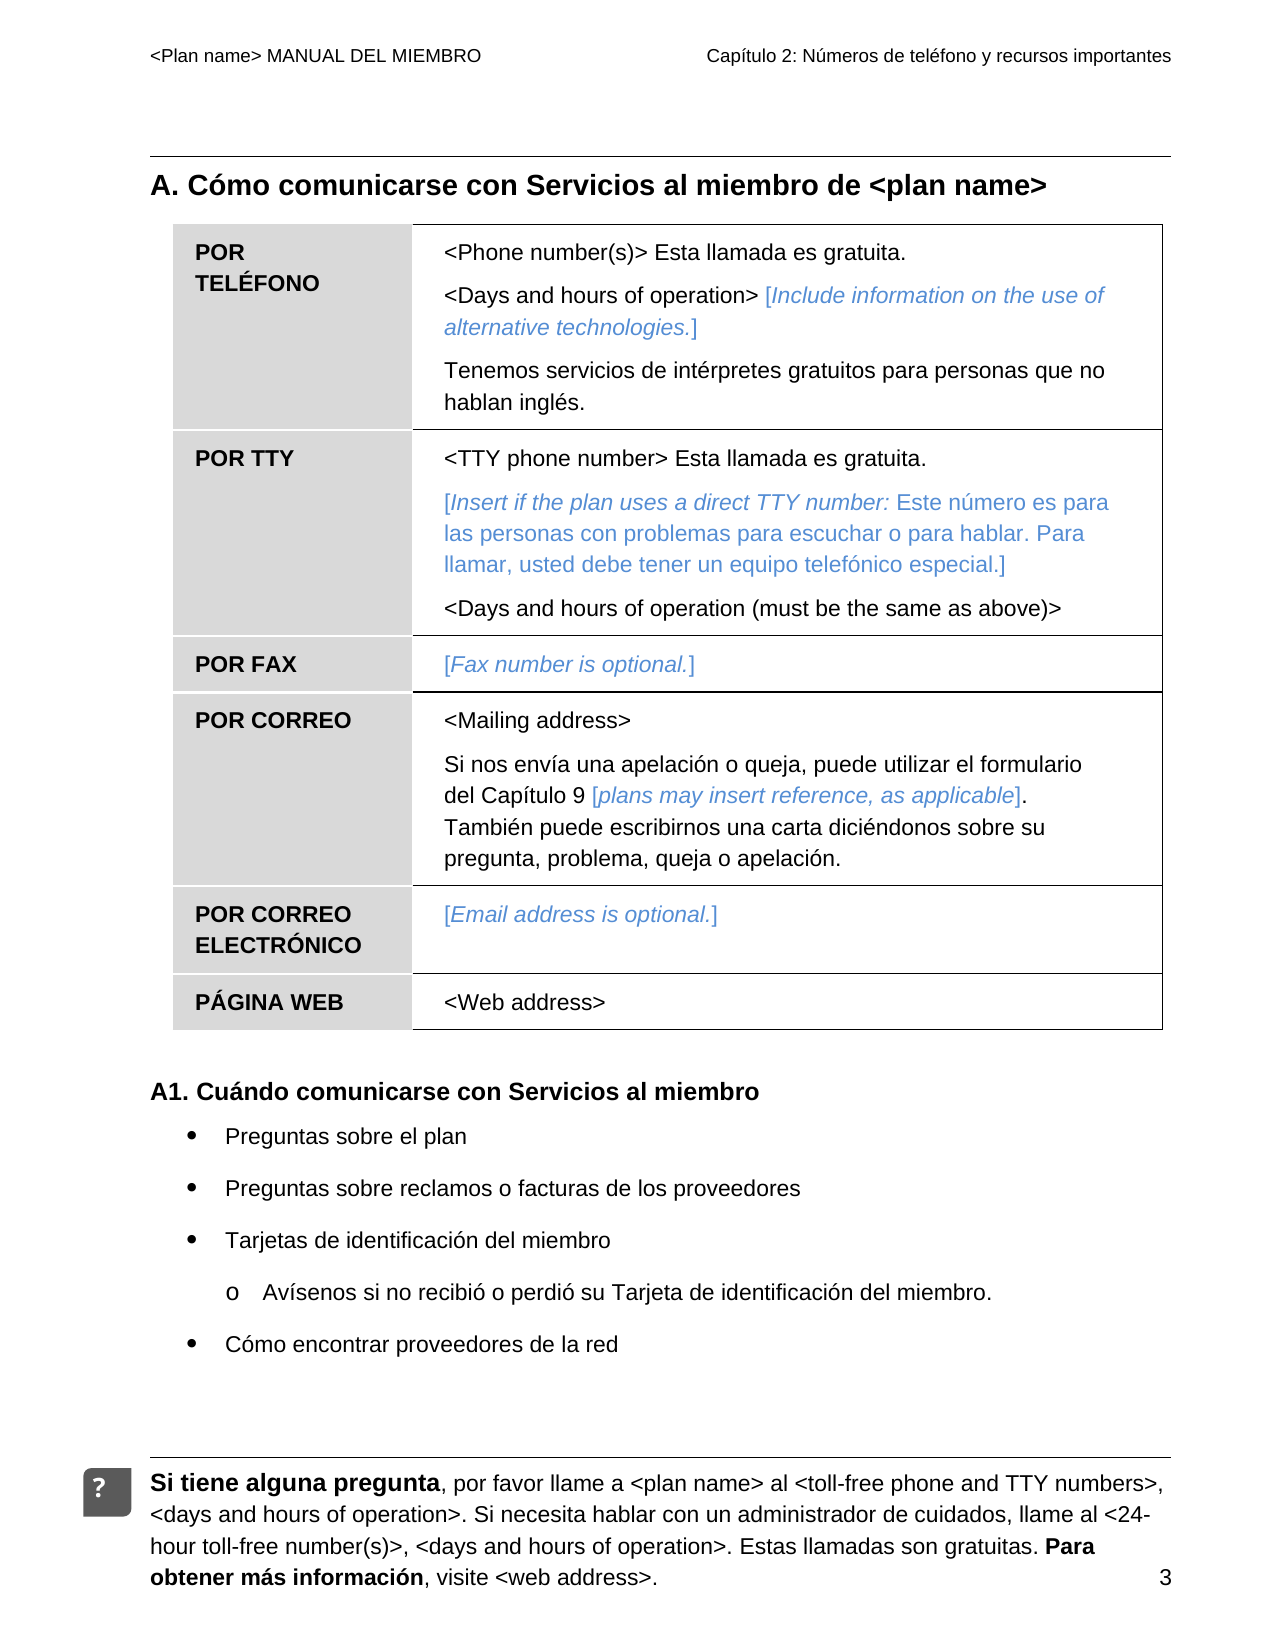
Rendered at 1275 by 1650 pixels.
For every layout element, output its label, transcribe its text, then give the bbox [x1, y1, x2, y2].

subtitle A. Cómo comunicarse con Servicios al miembro de <plan name> [150, 157, 1171, 203]
table_header <Phone number(s)> Esta llamada es gratuita. <Days and hours of operation> [Include information on the use of alternative technologies.] Tenemos servicios de intérpretes gratuitos para personas que no hablan inglés. [413, 225, 1162, 429]
table_cell <Web address> [413, 974, 1162, 1029]
table_cell [Email address is optional.] [413, 886, 1162, 973]
subtitle A1. Cuándo comunicarse con Servicios al miembro [150, 1074, 1096, 1107]
table_cell <Mailing address> Si nos envía una apelación o queja, puede utilizar el formulario del Capítulo 9 [plans may insert reference, as applicable]. También puede escribirnos una carta diciéndonos sobre su pregunta, problema, queja o apelación. [413, 693, 1162, 885]
text Preguntas sobre el plan [187, 1119, 1096, 1151]
table_cell PÁGINA WEB [173, 975, 412, 1029]
table_cell POR FAX [173, 637, 412, 691]
table_cell [Fax number is optional.] [413, 636, 1162, 691]
text Cómo encontrar proveedores de la red [187, 1328, 1096, 1359]
table_cell POR TTY [173, 431, 412, 635]
table_header POR TELÉFONO [173, 225, 412, 429]
table_cell <TTY phone number> Esta llamada es gratuita. [Insert if the plan uses a direct TTY number: Este número es para las personas con problemas para escuchar o para hablar. Para llamar, usted debe tener un equipo telefónico especial.] <Days and hours of operation (must be the same as above)> [413, 430, 1162, 635]
text Avísenos si no recibió o perdió su Tarjeta de identificación del miembro. [225, 1276, 1096, 1307]
text Preguntas sobre reclamos o facturas de los proveedores [187, 1172, 1096, 1203]
table_cell POR CORREO ELECTRÓNICO [173, 887, 412, 973]
text Tarjetas de identificación del miembro [187, 1224, 1096, 1255]
table_cell POR CORREO [173, 694, 412, 885]
